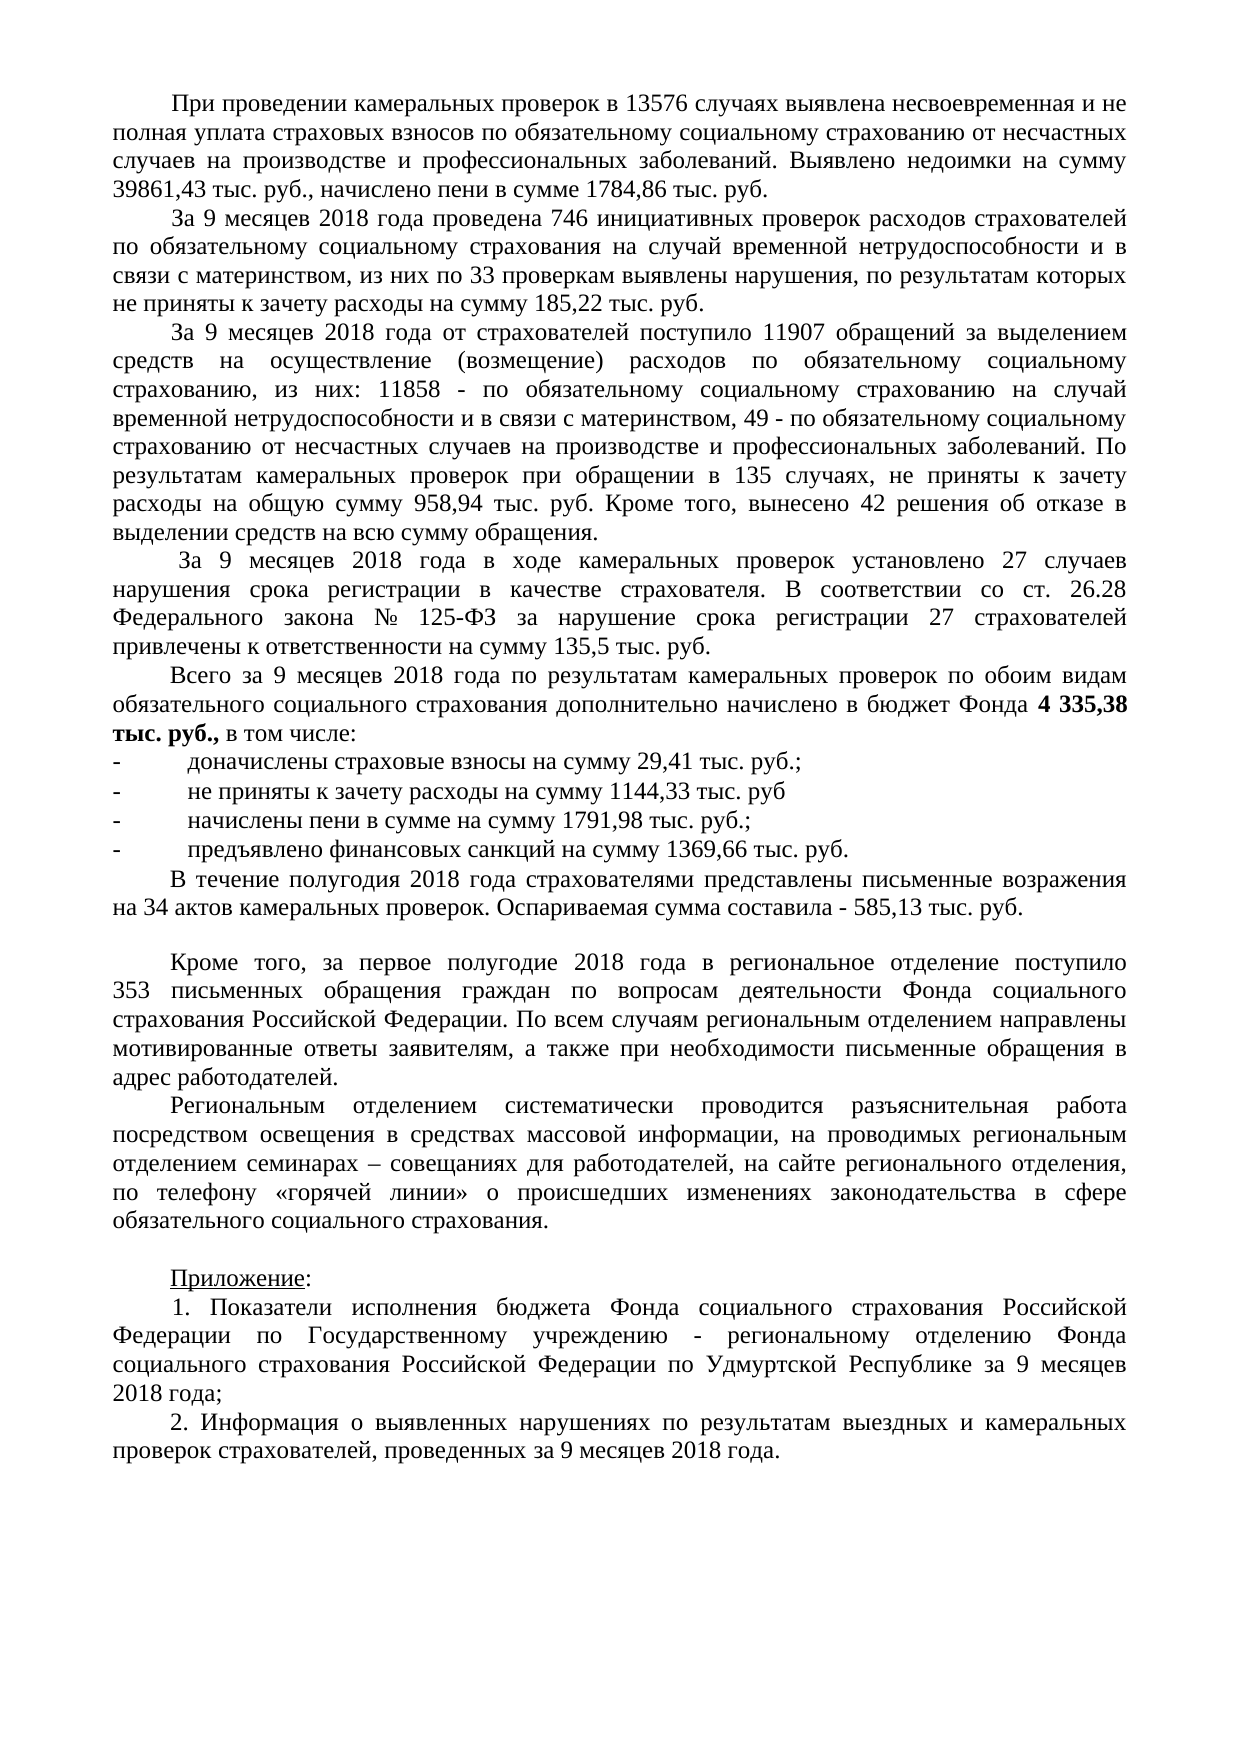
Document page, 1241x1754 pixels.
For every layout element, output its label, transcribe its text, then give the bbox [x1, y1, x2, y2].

text Всего за 9 месяцев 2018 года по результатам камеральных проверок по обоим видам обязательного социального страхования дополнительно начислено в бюджет Фонда 4 335,38 тыс. руб., в том числе: [112, 661, 1128, 747]
text За 9 месяцев 2018 года проведена 746 инициативных проверок расходов страхователей по обязательному социальному страхования на случай временной нетрудоспособности и в связи с материнством, из них по 33 проверкам выявлены нарушения, по результатам которых не приняты к зачету расходы на сумму 185,22 тыс. руб. [112, 203, 1128, 317]
list начислены пени в сумме на сумму 1791,98 тыс. руб.; [112, 806, 1128, 834]
list предъявлено финансовых санкций на сумму 1369,66 тыс. руб. [112, 835, 1128, 863]
text Кроме того, за первое полугодие 2018 года в региональное отделение поступило 353 письменных обращения граждан по вопросам деятельности Фонда социального страхования Российской Федерации. По всем случаям региональным отделением направлены мотивированные ответы заявителям, а также при необходимости письменные обращения в адрес работодателей. [112, 947, 1128, 1090]
text Региональным отделением систематически проводится разъяснительная работа посредством освещения в средствах массовой информации, на проводимых региональным отделением семинарах – совещаниях для работодателей, на сайте регионального отделения, по телефону «горячей линии» о происшедших изменениях законодательства в сфере обязательного социального страхования. [112, 1090, 1128, 1234]
text За 9 месяцев 2018 года от страхователей поступило 11907 обращений за выделением средств на осуществление (возмещение) расходов по обязательному социальному страхованию, из них: 11858 - по обязательному социальному страхованию на случай временной нетрудоспособности и в связи с материнством, 49 - по обязательному социальному страхованию от несчастных случаев на производстве и профессиональных заболеваний. По результатам камеральных проверок при обращении в 135 случаях, не приняты к зачету расходы на общую сумму 958,94 тыс. руб. Кроме того, вынесено 42 решения об отказе в выделении средств на всю сумму обращения. [112, 317, 1128, 546]
list не приняты к зачету расходы на сумму 1144,33 тыс. руб [112, 776, 1128, 805]
text Приложение: [112, 1263, 1128, 1292]
list доначислены страховые взносы на сумму 29,41 тыс. руб.; [112, 747, 1128, 775]
text За 9 месяцев 2018 года в ходе камеральных проверок установлено 27 случаев нарушения срока регистрации в качестве страхователя. В соответствии со ст. 26.28 Федерального закона № 125-ФЗ за нарушение срока регистрации 27 страхователей привлечены к ответственности на сумму 135,5 тыс. руб. [112, 546, 1128, 660]
text 2. Информация о выявленных нарушениях по результатам выездных и камеральных проверок страхователей, проведенных за 9 месяцев 2018 года. [112, 1407, 1128, 1464]
text 1. Показатели исполнения бюджета Фонда социального страхования Российской Федерации по Государственному учреждению - региональному отделению Фонда социального страхования Российской Федерации по Удмуртской Республике за 9 месяцев 2018 года; [112, 1292, 1128, 1407]
text При проведении камеральных проверок в 13576 случаях выявлена несвоевременная и не полная уплата страховых взносов по обязательному социальному страхованию от несчастных случаев на производстве и профессиональных заболеваний. Выявлено недоимки на сумму 39861,43 тыс. руб., начислено пени в сумме 1784,86 тыс. руб. [112, 89, 1128, 203]
text В течение полугодия 2018 года страхователями представлены письменные возражения на 34 актов камеральных проверок. Оспариваемая сумма составила - 585,13 тыс. руб. [112, 864, 1128, 922]
